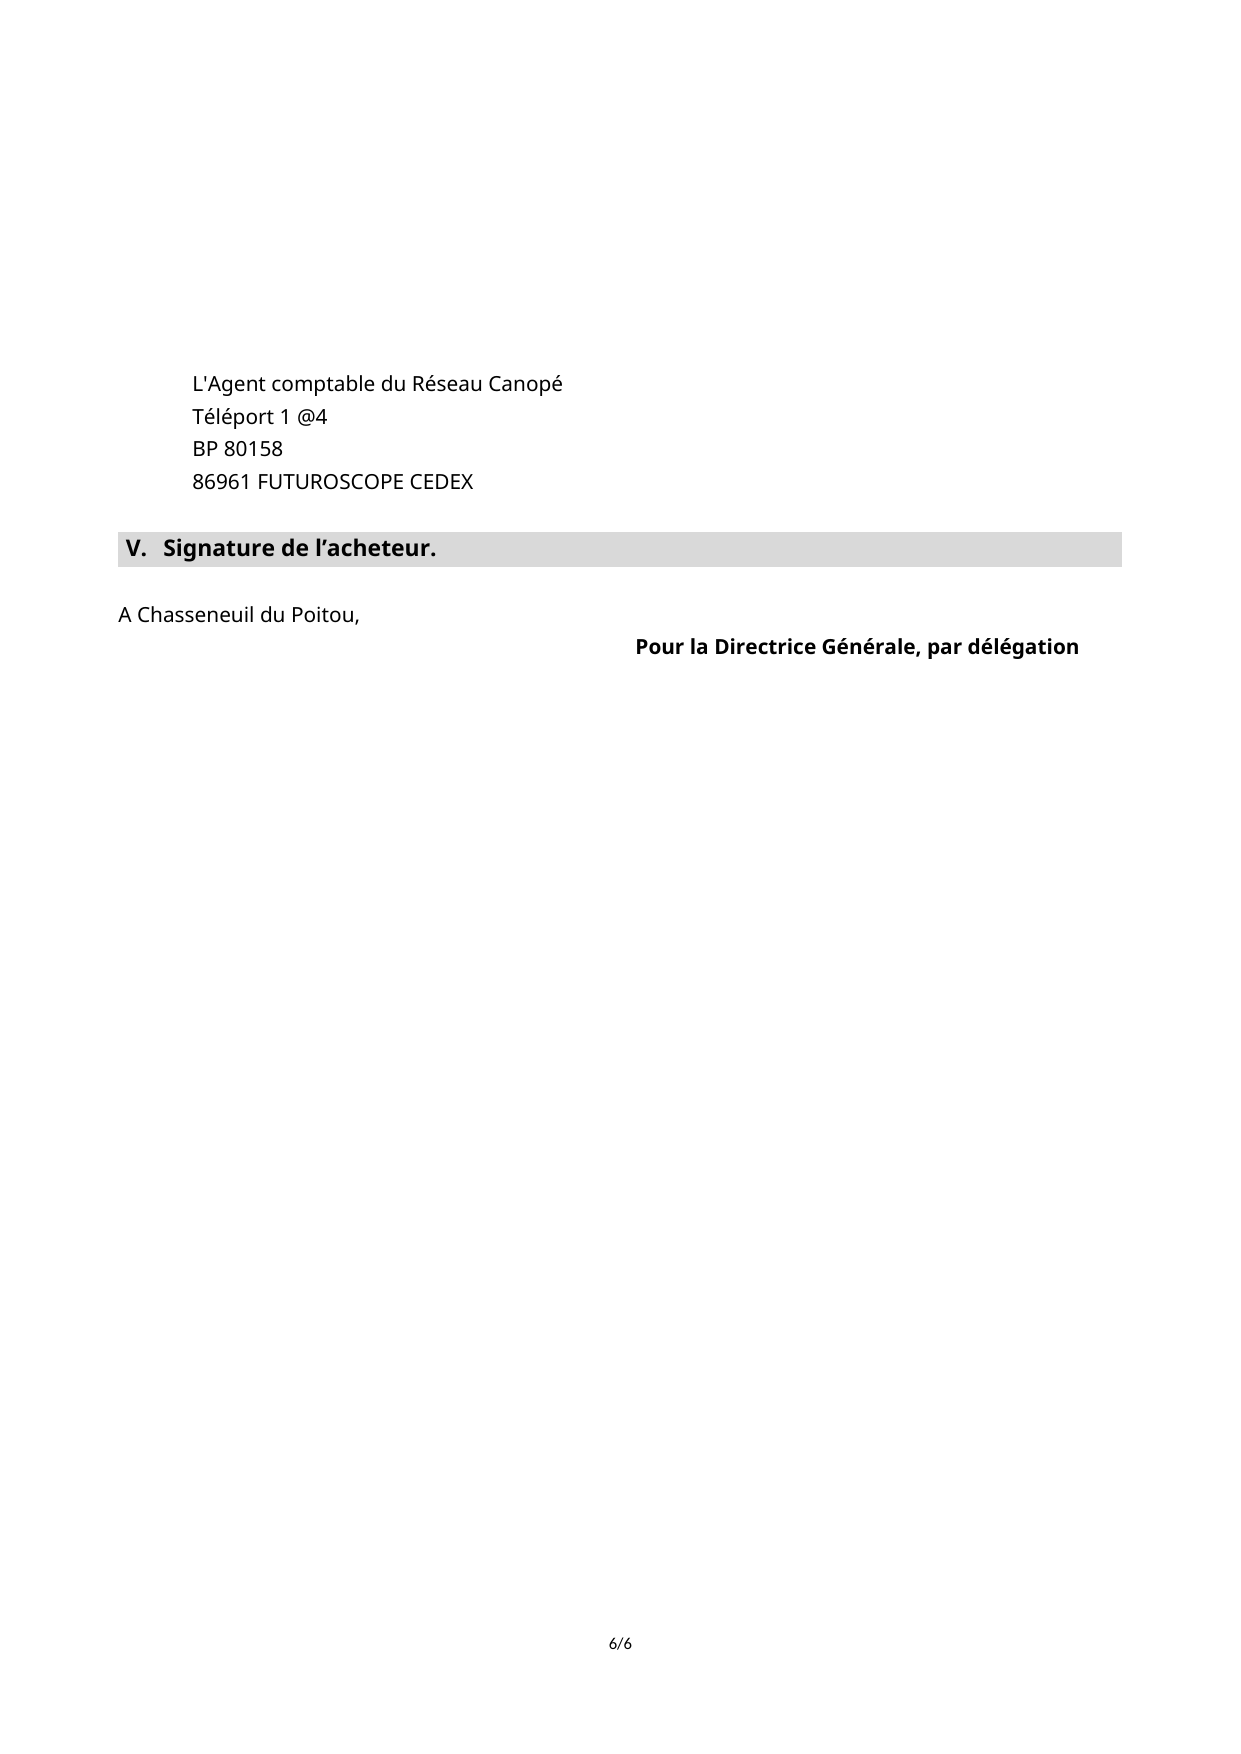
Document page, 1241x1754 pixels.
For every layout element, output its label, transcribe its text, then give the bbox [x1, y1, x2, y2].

text 86961 FUTUROSCOPE CEDEX [192, 467, 1122, 495]
table_header Signature de l’acheteur. [118, 532, 1122, 567]
text Téléport 1 @4 [192, 402, 1122, 430]
text L'Agent comptable du Réseau Canopé [192, 369, 1122, 398]
text BP 80158 [192, 434, 1122, 463]
text Pour la Directrice Générale, par délégation [635, 632, 1122, 661]
text A Chasseneuil du Poitou, [118, 600, 1122, 628]
